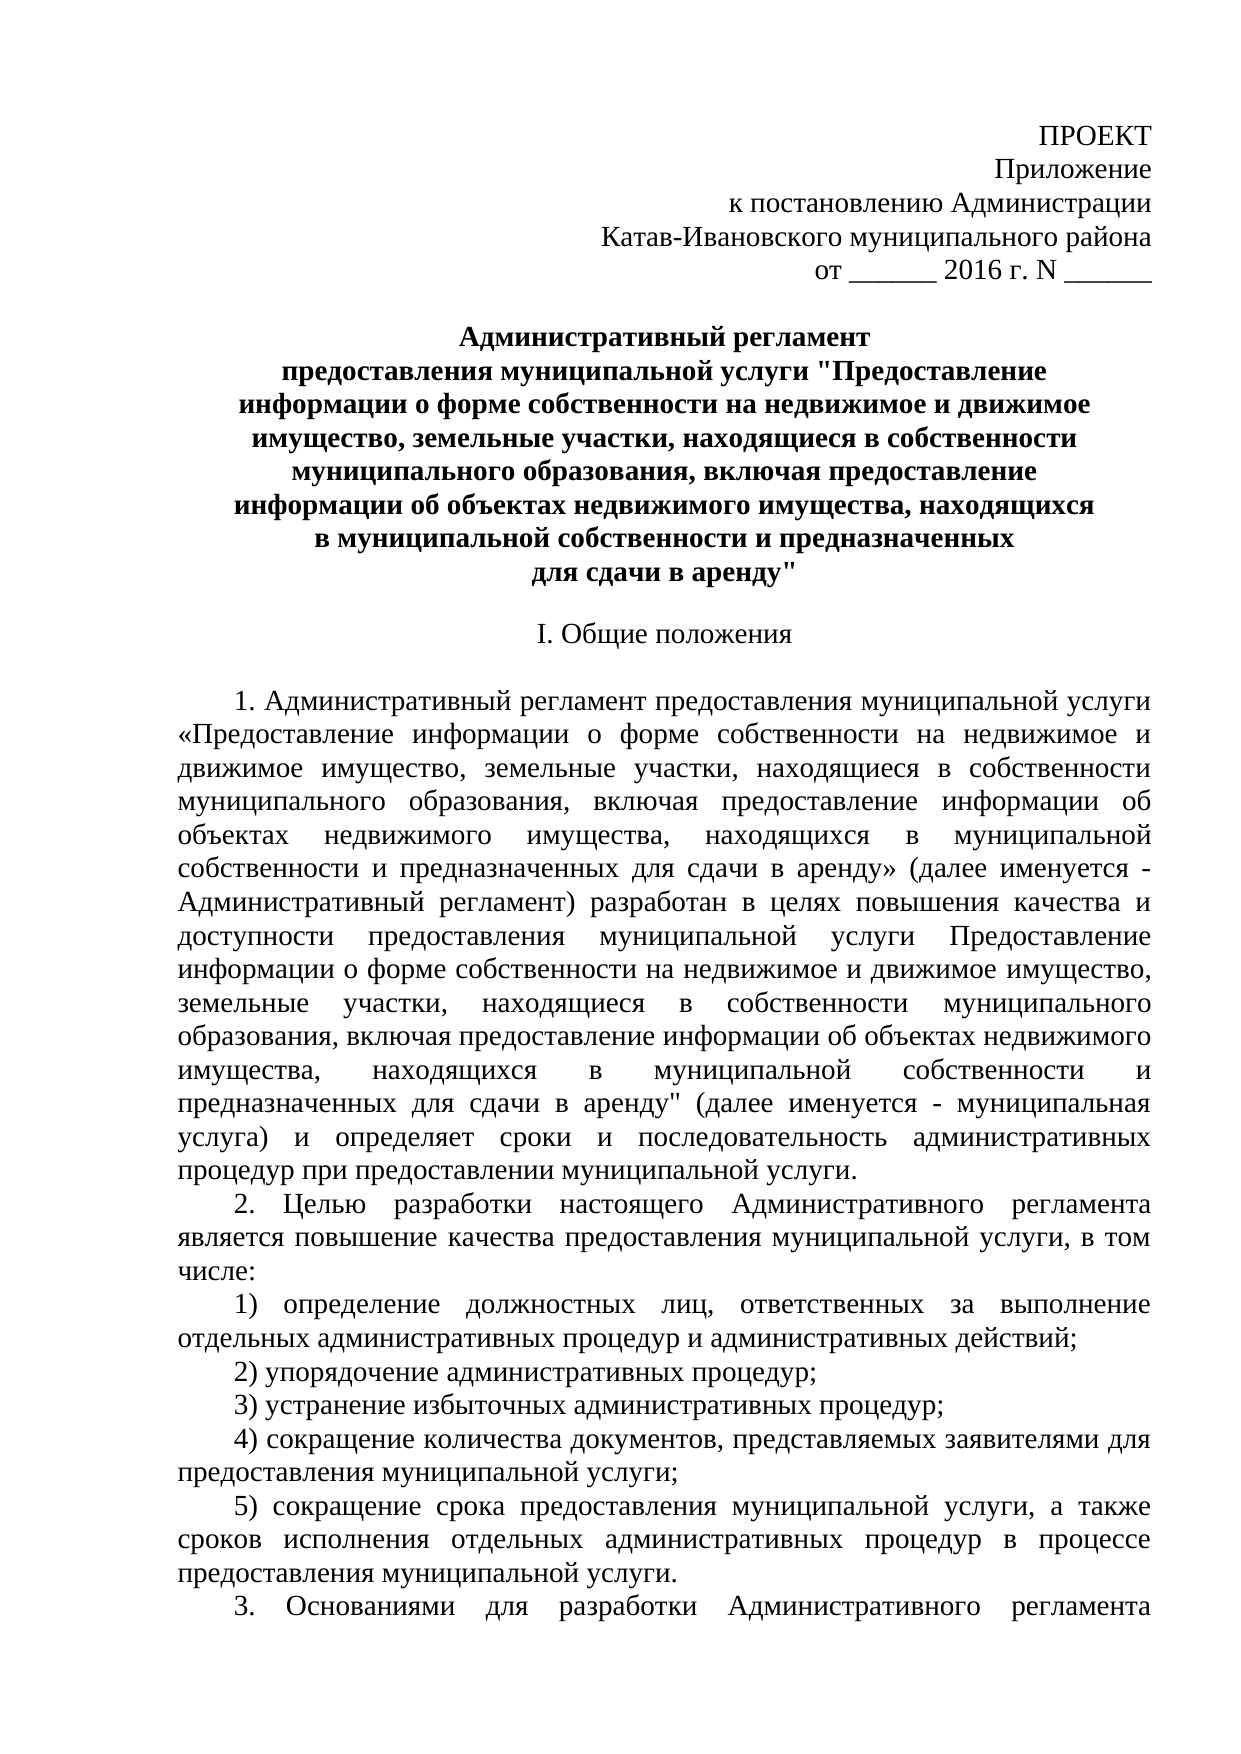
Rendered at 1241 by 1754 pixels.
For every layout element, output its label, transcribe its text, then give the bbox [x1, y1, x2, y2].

title Административный регламент [177, 319, 1152, 353]
text 1. Административный регламент предоставления муниципальной услуги «Предоставление информации о форме собственности на недвижимое и движимое имущество, земельные участки, находящиеся в собственности муниципального образования, включая предоставление информации об объектах недвижимого имущества, находящихся в муниципальной собственности и предназначенных для сдачи в аренду» (далее именуется - Административный регламент) разработан в целях повышения качества и доступности предоставления муниципальной услуги Предоставление информации о форме собственности на недвижимое и движимое имущество, земельные участки, находящиеся в собственности муниципального образования, включая предоставление информации об объектах недвижимого имущества, находящихся в муниципальной собственности и предназначенных для сдачи в аренду" (далее именуется - муниципальная услуга) и определяет сроки и последовательность административных процедур при предоставлении муниципальной услуги. [177, 683, 1152, 1186]
text 2. Целью разработки настоящего Административного регламента является повышение качества предоставления муниципальной услуги, в том числе: [177, 1186, 1152, 1287]
title информации о форме собственности на недвижимое и движимое [177, 386, 1152, 420]
text 2) упорядочение административных процедур; [177, 1354, 1152, 1387]
title предоставления муниципальной услуги "Предоставление [177, 353, 1152, 386]
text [177, 1588, 1152, 1622]
text ПРОЕКТ [177, 118, 1152, 152]
title муниципального образования, включая предоставление [177, 453, 1152, 487]
text 1) определение должностных лиц, ответственных за выполнение отдельных административных процедур и административных действий; [177, 1287, 1152, 1354]
text к постановлению Администрации [177, 185, 1152, 219]
text Катав-Ивановского муниципального района [177, 219, 1152, 252]
text 3) устранение избыточных административных процедур; [177, 1387, 1152, 1421]
text от ______ 2016 г. N ______ [177, 252, 1152, 286]
text I. Общие положения [177, 616, 1152, 649]
title для сдачи в аренду" [177, 554, 1152, 588]
text 5) сокращение срока предоставления муниципальной услуги, а также сроков исполнения отдельных административных процедур в процессе предоставления муниципальной услуги. [177, 1488, 1152, 1588]
text Приложение [177, 152, 1152, 185]
title информации об объектах недвижимого имущества, находящихся [177, 487, 1152, 521]
title в муниципальной собственности и предназначенных [177, 521, 1152, 554]
title имущество, земельные участки, находящиеся в собственности [177, 420, 1152, 453]
text 4) сокращение количества документов, представляемых заявителями для предоставления муниципальной услуги; [177, 1421, 1152, 1488]
